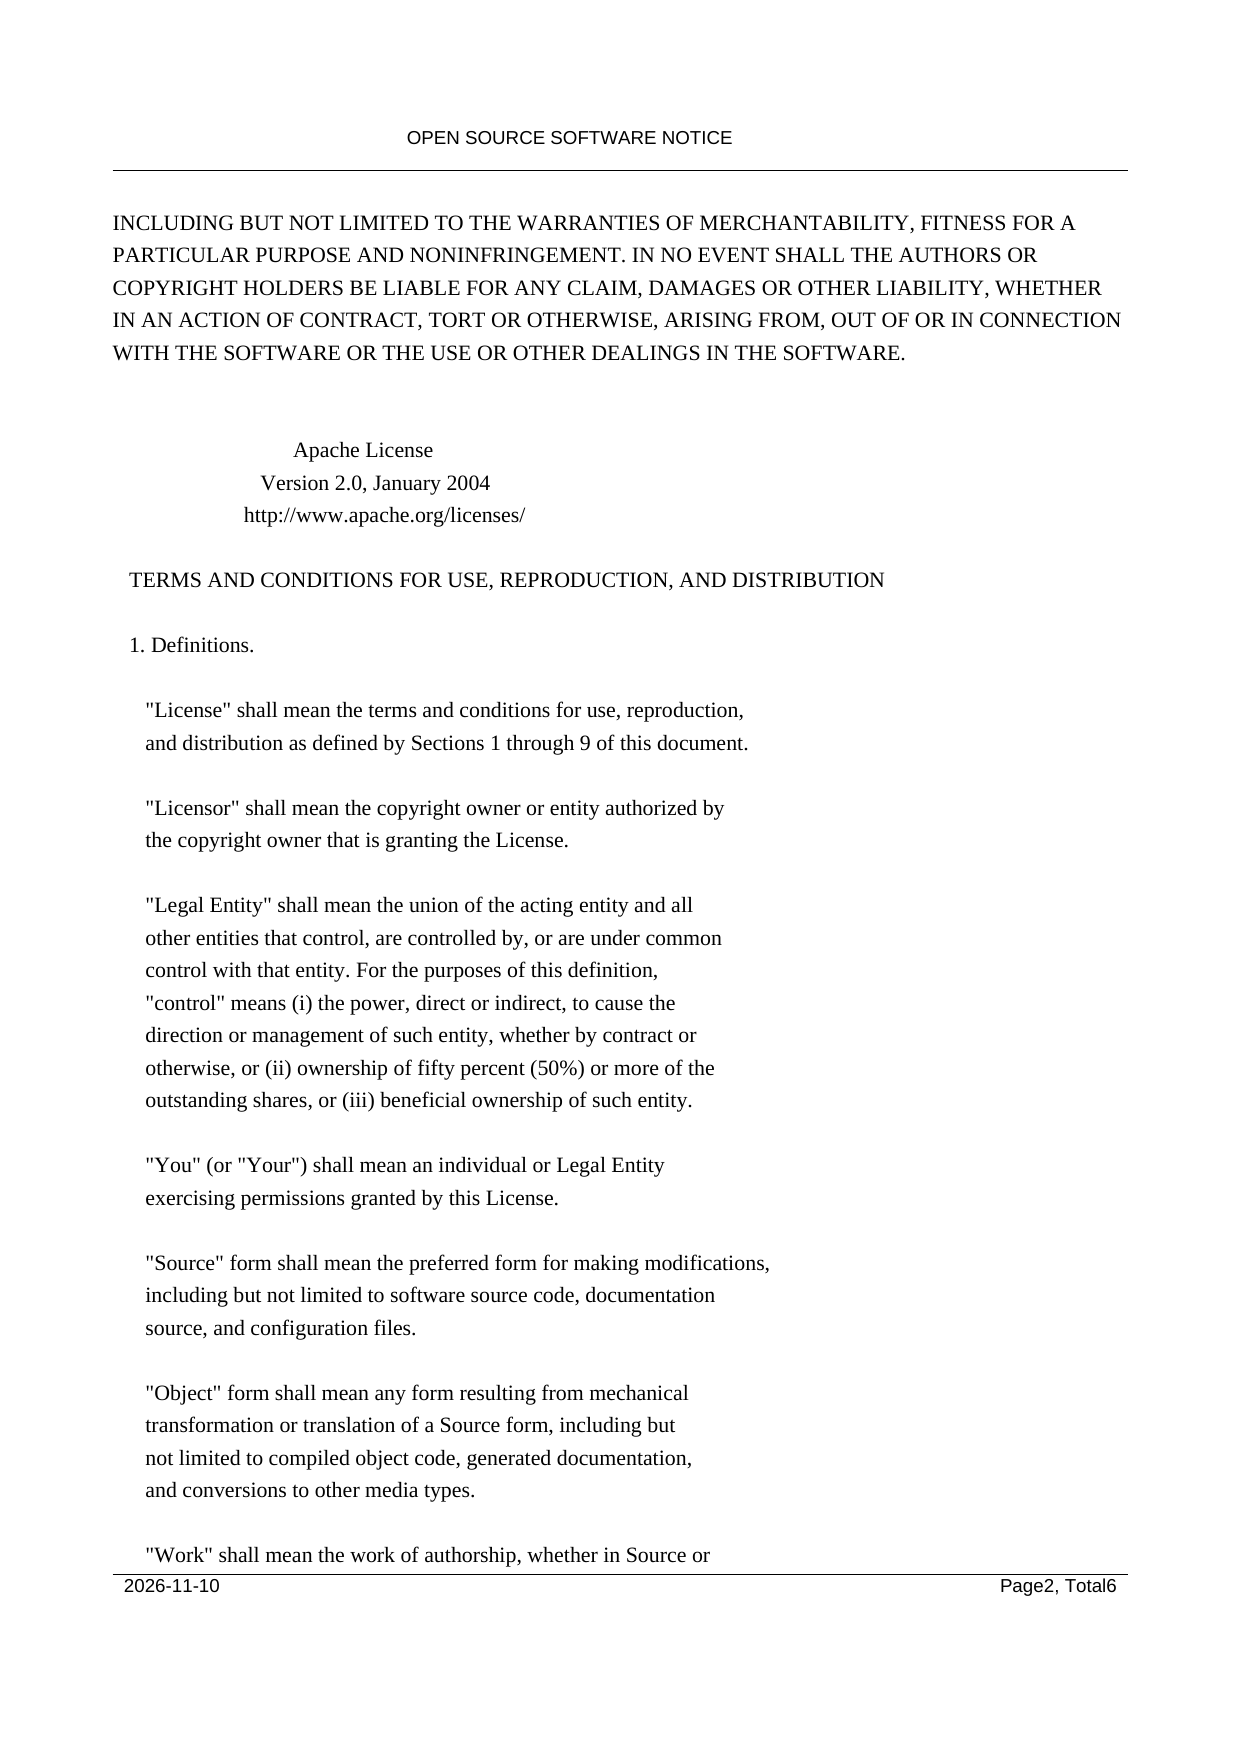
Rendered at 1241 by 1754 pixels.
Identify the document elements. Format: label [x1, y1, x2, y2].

text [112, 206, 1128, 1571]
